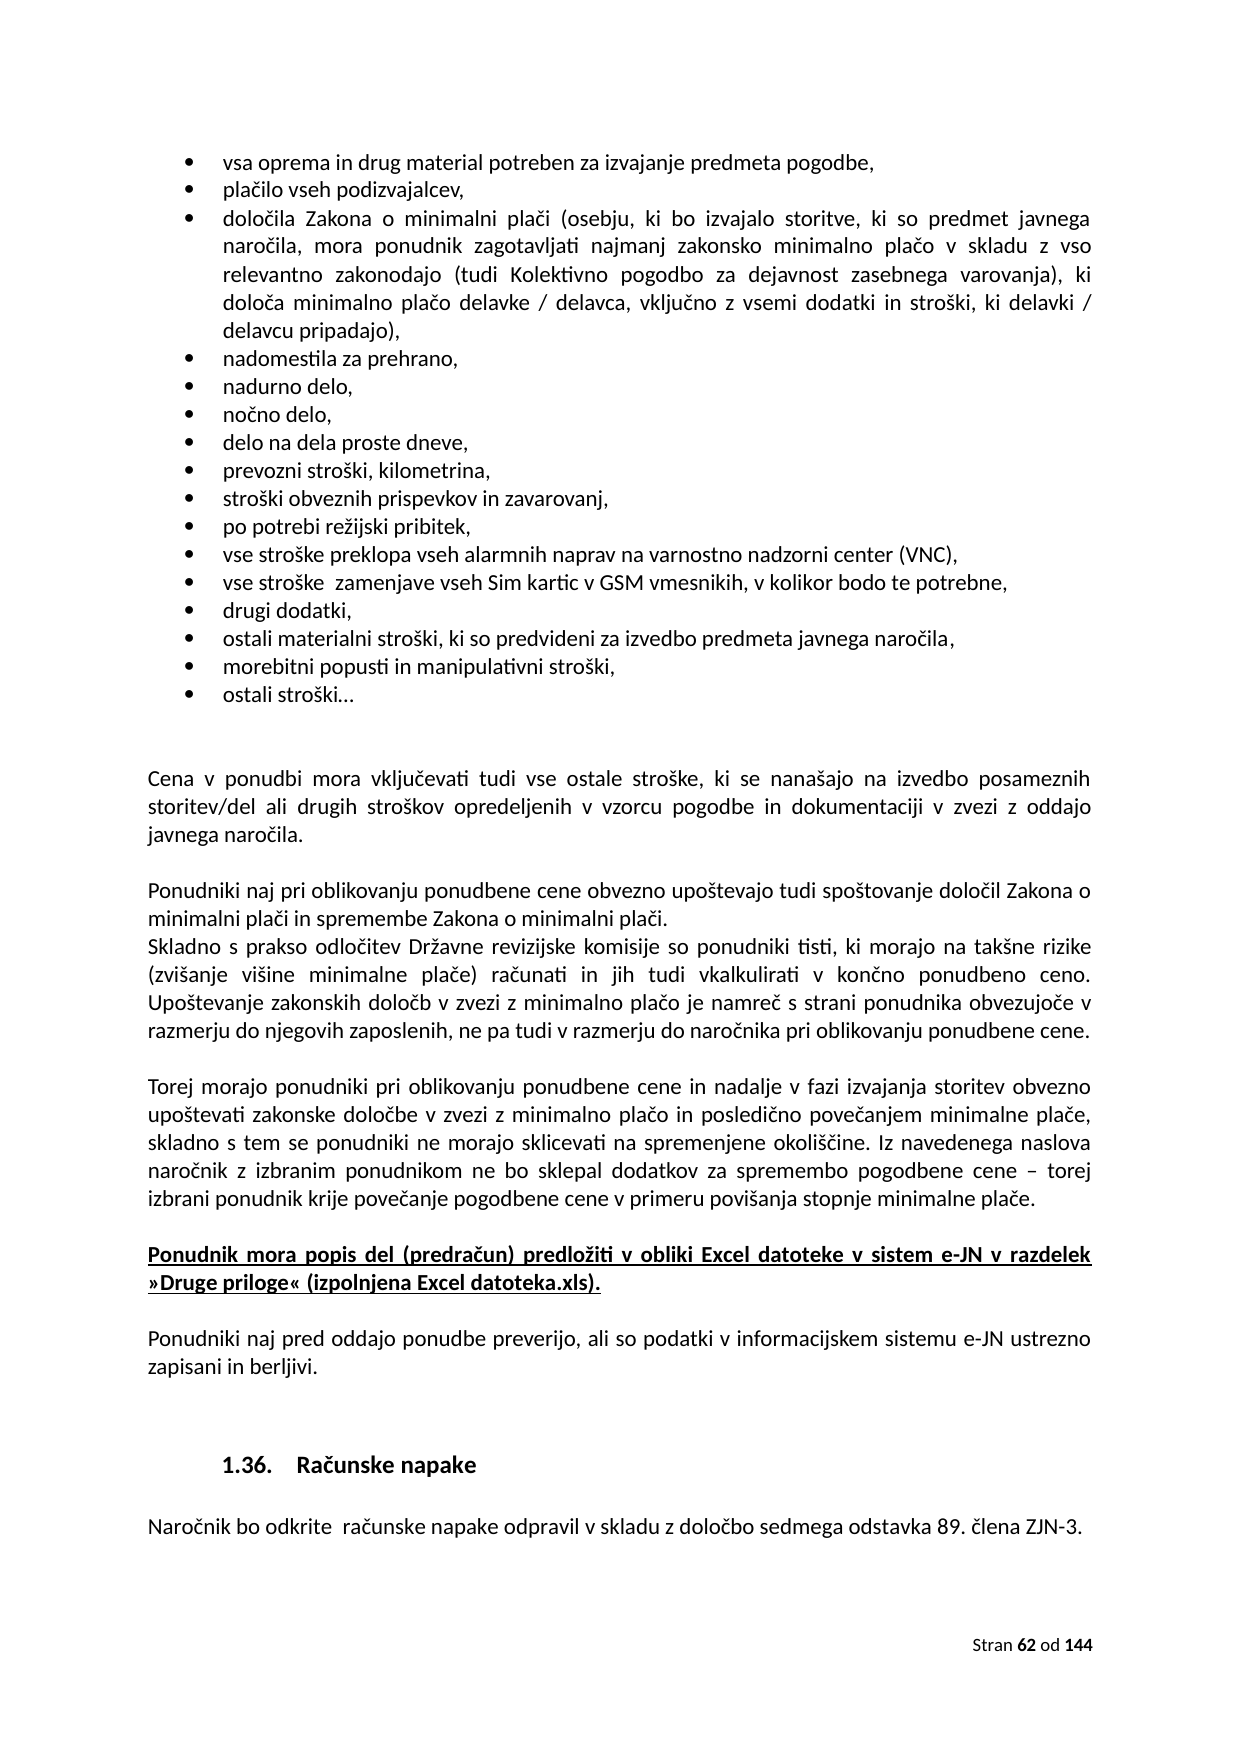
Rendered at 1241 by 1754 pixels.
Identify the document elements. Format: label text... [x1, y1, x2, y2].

text Skladno s prakso odločitev Državne revizijske komisije so ponudniki tisti, ki morajo na takšne rizike (zvišanje višine minimalne plače) računati in jih tudi vkalkulirati v končno ponudbeno ceno. Upoštevanje zakonskih določb v zvezi z minimalno plačo je namreč s strani ponudnika obvezujoče v razmerju do njegovih zaposlenih, ne pa tudi v razmerju do naročnika pri oblikovanju ponudbene cene. [148, 932, 1093, 1044]
list delo na dela proste dneve, [185, 428, 1093, 456]
text Cena v ponudbi mora vključevati tudi vse ostale stroške, ki se nanašajo na izvedbo posameznih storitev/del ali drugih stroškov opredeljenih v vzorcu pogodbe in dokumentaciji v zvezi z oddajo javnega naročila. [148, 764, 1093, 848]
list nadomestila za prehrano, [185, 344, 1093, 372]
list vse stroške zamenjave vseh Sim kartic v GSM vmesnikih, v kolikor bodo te potrebne, [185, 568, 1093, 596]
text Naročnik bo odkrite računske napake odpravil v skladu z določbo sedmega odstavka 89. člena ZJN-3. [148, 1512, 1093, 1540]
list določila Zakona o minimalni plači (osebju, ki bo izvajalo storitve, ki so predmet javnega naročila, mora ponudnik zagotavljati najmanj zakonsko minimalno plačo v skladu z vso relevantno zakonodajo (tudi Kolektivno pogodbo za dejavnost zasebnega varovanja), ki določa minimalno plačo delavke / delavca, vključno z vsemi dodatki in stroški, ki delavki / delavcu pripadajo), [185, 204, 1093, 344]
list prevozni stroški, kilometrina, [185, 456, 1093, 484]
list po potrebi režijski pribitek, [185, 512, 1093, 540]
list drugi dodatki, [185, 596, 1093, 624]
list nočno delo, [185, 400, 1093, 428]
text Torej morajo ponudniki pri oblikovanju ponudbene cene in nadalje v fazi izvajanja storitev obvezno upoštevati zakonske določbe v zvezi z minimalno plačo in posledično povečanjem minimalne plače, skladno s tem se ponudniki ne morajo sklicevati na spremenjene okoliščine. Iz navedenega naslova naročnik z izbranim ponudnikom ne bo sklepal dodatkov za spremembo pogodbene cene – torej izbrani ponudnik krije povečanje pogodbene cene v primeru povišanja stopnje minimalne plače. [148, 1072, 1093, 1212]
list ostali materialni stroški, ki so predvideni za izvedbo predmeta javnega naročila, [185, 624, 1093, 652]
list ostali stroški… [185, 680, 1093, 708]
list nadurno delo, [185, 372, 1093, 400]
text Ponudniki naj pred oddajo ponudbe preverijo, ali so podatki v informacijskem sistemu e-JN ustrezno zapisani in berljivi. [148, 1324, 1093, 1381]
list vse stroške preklopa vseh alarmnih naprav na varnostno nadzorni center (VNC), [185, 540, 1093, 568]
text Ponudnik mora popis del (predračun) predložiti v obliki Excel datoteke v sistem e-JN v razdelek »Druge priloge« (izpolnjena Excel datoteka.xls). [148, 1240, 1093, 1296]
subtitle Računske napake [221, 1449, 1093, 1479]
list plačilo vseh podizvajalcev, [185, 176, 1093, 204]
list stroški obveznih prispevkov in zavarovanj, [185, 484, 1093, 512]
list morebitni popusti in manipulativni stroški, [185, 652, 1093, 680]
text Ponudniki naj pri oblikovanju ponudbene cene obvezno upoštevajo tudi spoštovanje določil Zakona o minimalni plači in spremembe Zakona o minimalni plači. [148, 876, 1093, 932]
list vsa oprema in drug material potreben za izvajanje predmeta pogodbe, [185, 148, 1093, 176]
